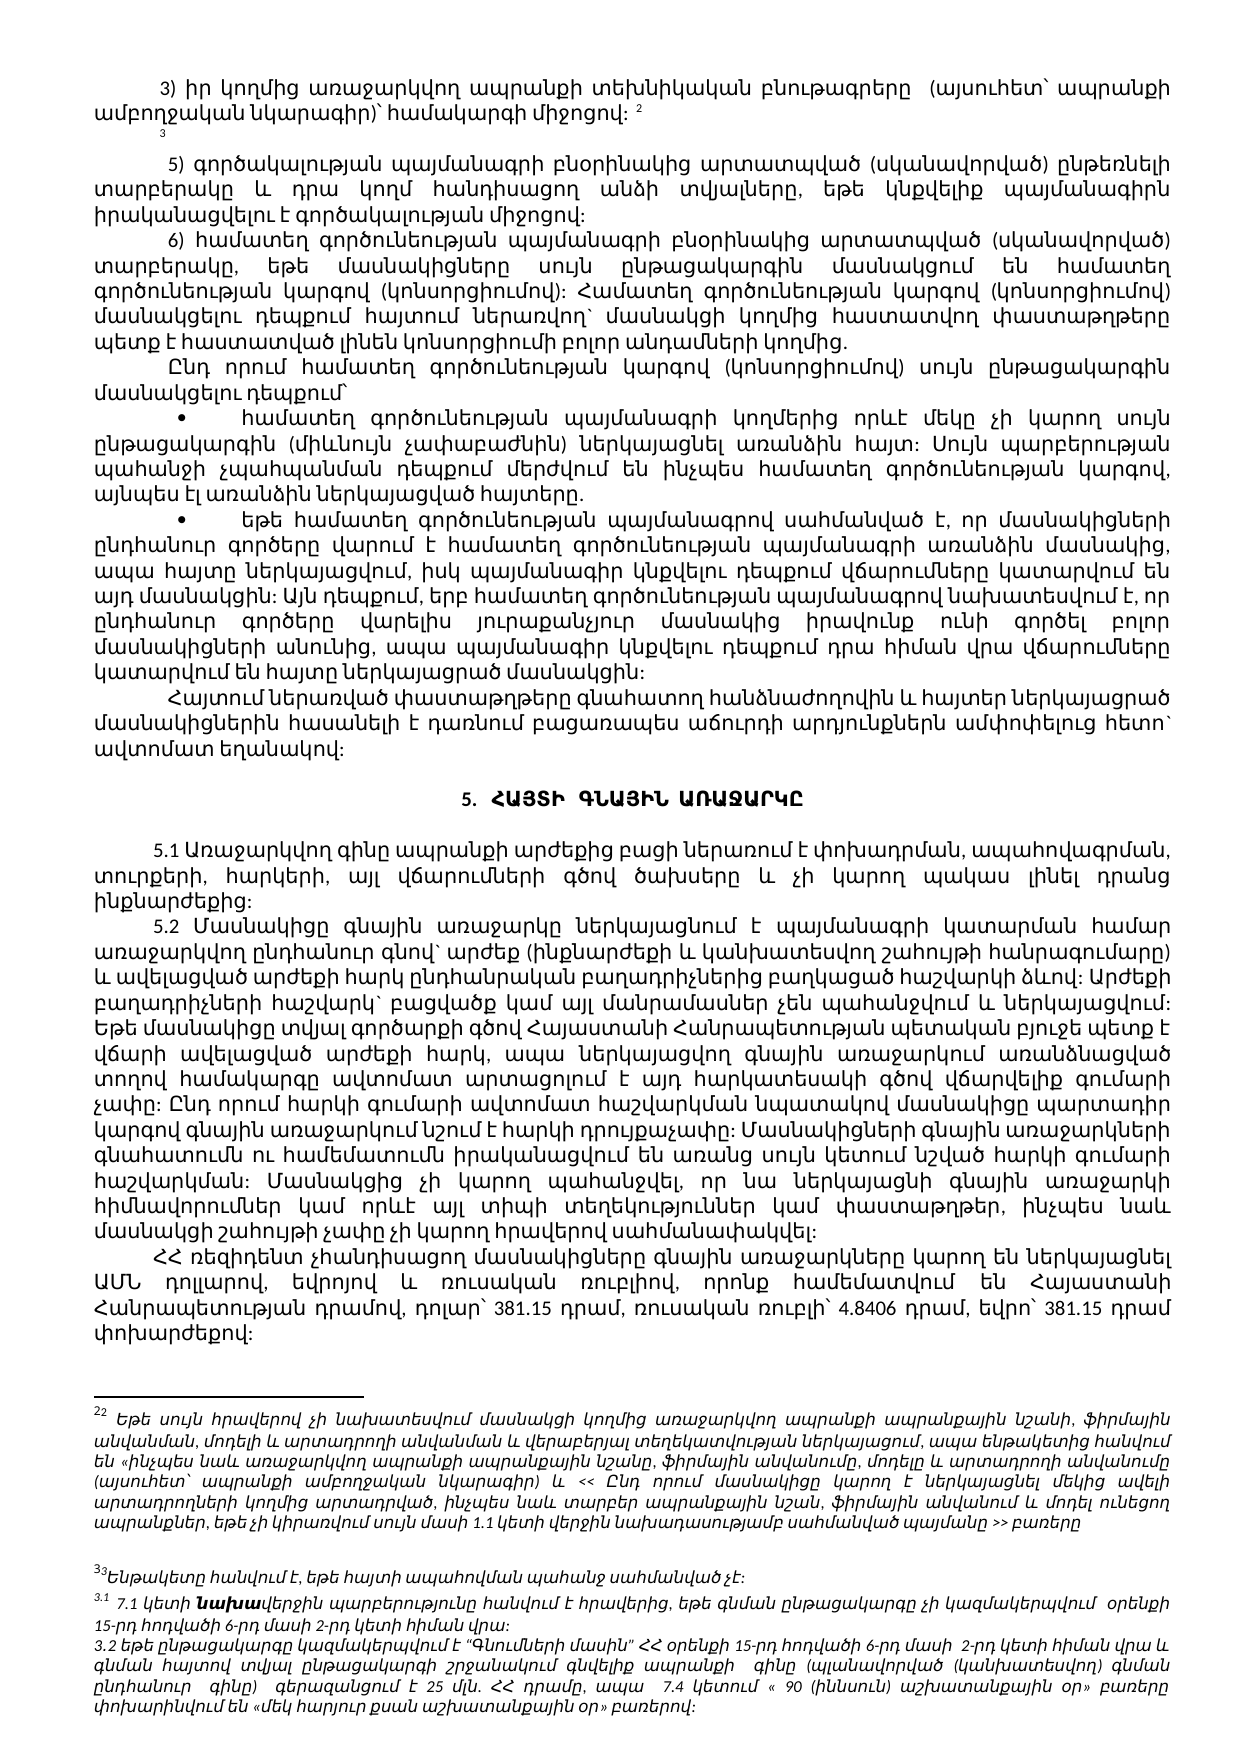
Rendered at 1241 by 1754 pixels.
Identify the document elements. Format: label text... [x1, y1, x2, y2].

text 5.1 Առաջարկվող գինը ապրանքի արժեքից բացի ներառում է փոխադրման, ապահովագրման, տուրքերի, հարկերի, այլ վճարումների գծով ծախսերը և չի կարող պակաս լինել դրանց ինքնարժեքից: [94, 837, 1171, 914]
text Հայտում ներառված փաստաթղթերը գնահատող հանձնաժողովին և հայտեր ներկայացրած մասնակիցներին հասանելի է դառնում բացառապես աճուրդի արդյունքներն ամփոփելուց հետո` ավտոմատ եղանակով: [94, 685, 1171, 761]
text 5.2 Մասնակիցը գնային առաջարկը ներկայացնում է պայմանագրի կատարման համար առաջարկվող ընդհանուր գնով` արժեք (ինքնարժեքի և կանխատեսվող շահույթի հանրագումարը) և ավելացված արժեքի հարկ ընդհանրական բաղադրիչներից բաղկացած հաշվարկի ձևով: Արժեքի բաղադրիչների հաշվարկ` բացվածք կամ այլ մանրամասներ չեն պահանջվում և ներկայացվում: Եթե մասնակիցը տվյալ գործարքի գծով Հայաստանի Հանրապետության պետական բյուջե պետք է վճարի ավելացված արժեքի հարկ, ապա ներկայացվող գնային առաջարկում առանձնացված տողով համակարգը ավտոմատ արտացոլում է այդ հարկատեսակի գծով վճարվելիք գումարի չափը: Ընդ որում հարկի գումարի ավտոմատ հաշվարկման նպատակով մասնակիցը պարտադիր կարգով գնային առաջարկում նշում է հարկի դրույքաչափը: Մասնակիցների գնային առաջարկների գնահատումն ու համեմատումն իրականացվում են առանց սույն կետում նշված հարկի գումարի հաշվարկման: Մասնակցից չի կարող պահանջվել, որ նա ներկայացնի գնային առաջարկի հիմնավորումներ կամ որևէ այլ տիպի տեղեկություններ կամ փաստաթղթեր, ինչպես նաև մասնակցի շահույթի չափը չի կարող հրավերով սահմանափակվել: [94, 914, 1171, 1244]
text 5. ՀԱՅՏԻ ԳՆԱՅԻՆ ԱՌԱՋԱՐԿԸ [94, 787, 1171, 812]
text ՀՀ ռեզիդենտ չհանդիսացող մասնակիցները գնային առաջարկները կարող են ներկայացնել ԱՄՆ դոլլարով, եվրոյով և ռուսական ռուբլիով, որոնք համեմատվում են Հայաստանի Հանրապետության դրամով, դոլար՝ 381.15 դրամ, ռուսական ռուբլի՝ 4.8406 դրամ, եվրո՝ 381.15 դրամ փոխարժեքով: [94, 1244, 1171, 1346]
list եթե համատեղ գործունեության պայմանագրով սահմանված է, որ մասնակիցների ընդհանուր գործերը վարում է համատեղ գործունեության պայմանագրի առանձին մասնակից, ապա հայտը ներկայացվում, իսկ պայմանագիր կնքվելու դեպքում վճարումները կատարվում են այդ մասնակցին: Այն դեպքում, երբ համատեղ գործունեության պայմանագրով նախատեսվում է, որ ընդհանուր գործերը վարելիս յուրաքանչյուր մասնակից իրավունք ունի գործել բոլոր մասնակիցների անունից, ապա պայմանագիր կնքվելու դեպքում դրա հիման վրա վճարումները կատարվում են հայտը ներկայացրած մասնակցին: [94, 507, 1171, 685]
text 3) իր կողմից առաջարկվող ապրանքի տեխնիկական բնութագրերը (այսուհետ՝ ապրանքի ամբողջական նկարագիր)՝ համակարգի միջոցով: 2 [94, 75, 1171, 126]
text 6) համատեղ գործունեության պայմանագրի բնօրինակից արտատպված (սկանավորված) տարբերակը, եթե մասնակիցները սույն ընթացակարգին մասնակցում են համատեղ գործունեության կարգով (կոնսորցիումով): Համատեղ գործունեության կարգով (կոնսորցիումով) մասնակցելու դեպքում հայտում ներառվող` մասնակցի կողմից հաստատվող փաստաթղթերը պետք է հաստատված լինեն կոնսորցիումի բոլոր անդամների կողմից. [94, 227, 1171, 354]
text 3 [94, 126, 1171, 151]
text 5) գործակալության պայմանագրի բնօրինակից արտատպված (սկանավորված) ընթեռնելի տարբերակը և դրա կողմ հանդիսացող անձի տվյալները, եթե կնքվելիք պայմանագիրն իրականացվելու է գործակալության միջոցով: [94, 151, 1171, 227]
list համատեղ գործունեության պայմանագրի կողմերից որևէ մեկը չի կարող սույն ընթացակարգին (միևնույն չափաբաժնին) ներկայացնել առանձին հայտ: Սույն պարբերության պահանջի չպահպանման դեպքում մերժվում են ինչպես համատեղ գործունեության կարգով, այնպես էլ առանձին ներկայացված հայտերը. [94, 405, 1171, 507]
text Ընդ որում համատեղ գործունեության կարգով (կոնսորցիումով) սույն ընթացակարգին մասնակցելու դեպքում՝ [94, 354, 1171, 405]
